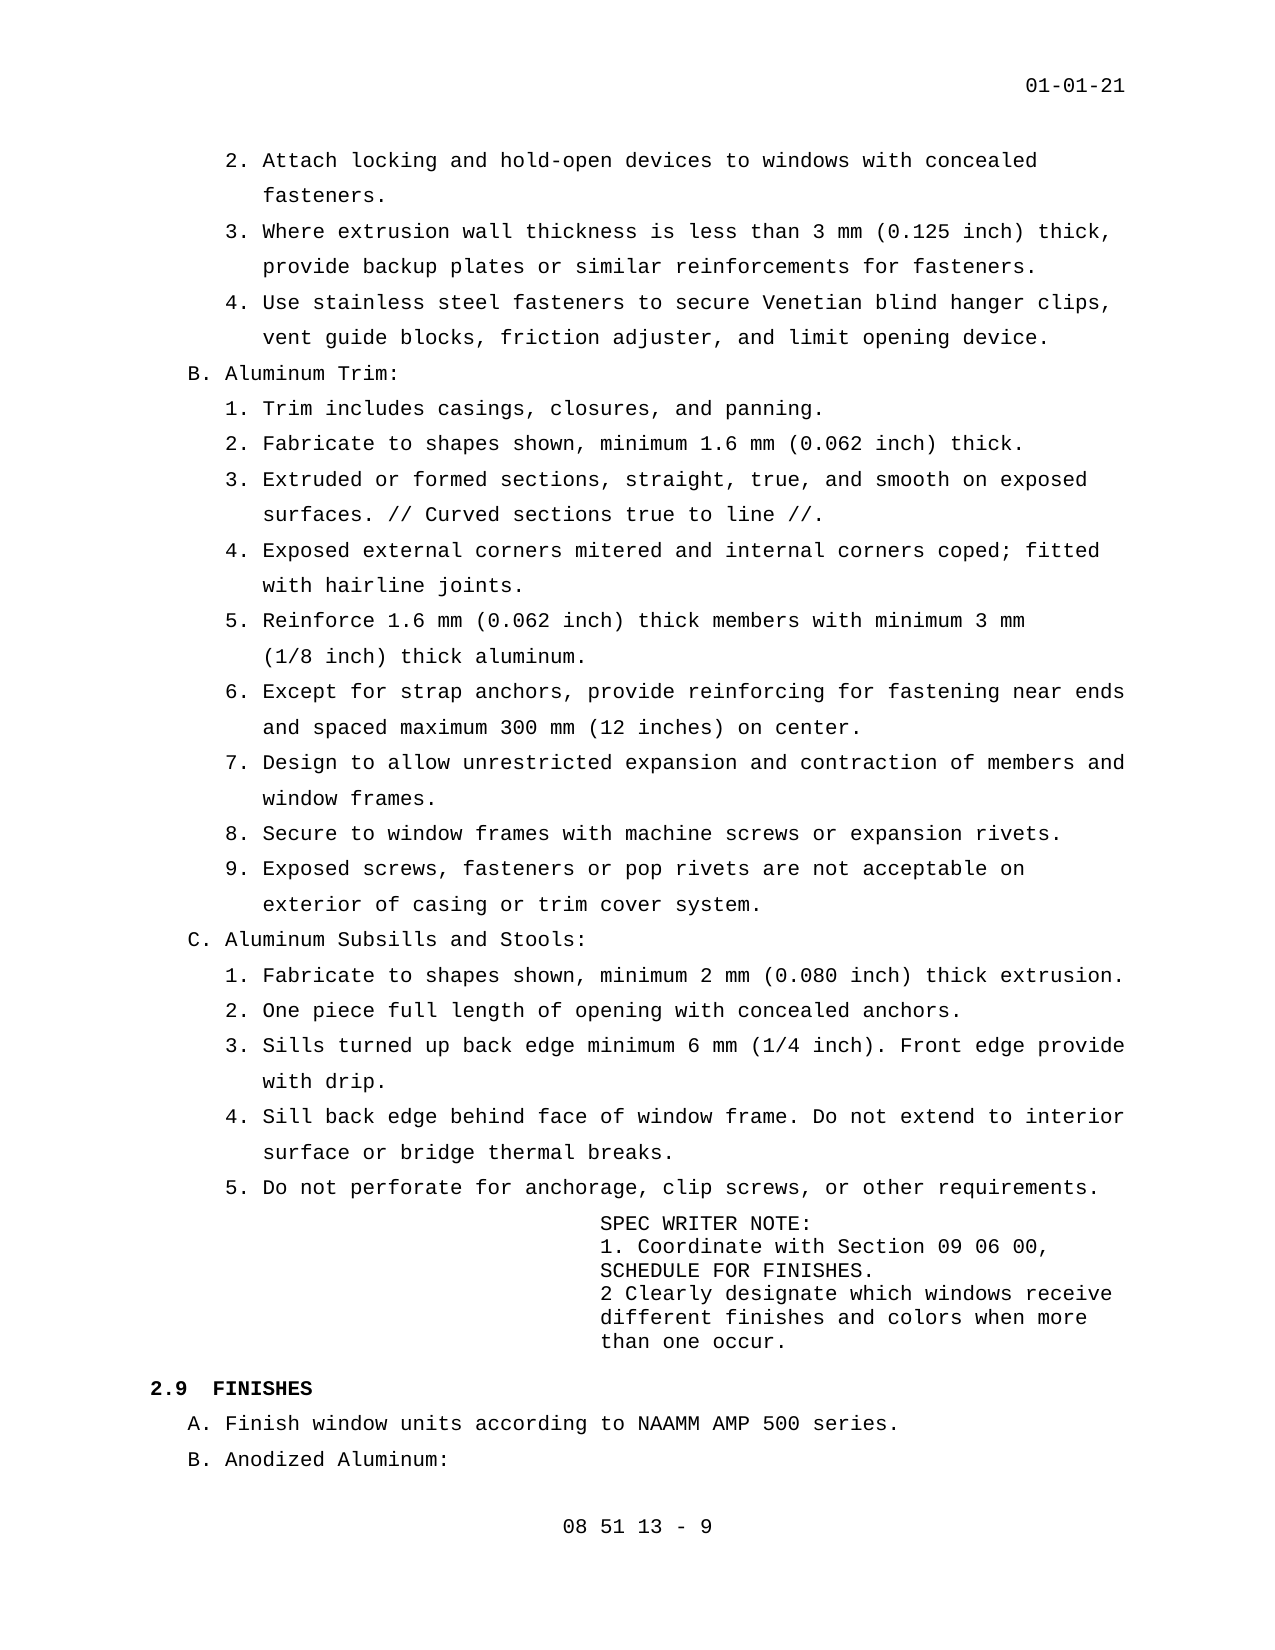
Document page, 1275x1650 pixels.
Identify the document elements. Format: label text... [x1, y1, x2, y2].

text Fabricate to shapes shown, minimum 2 mm (0.080 inch) thick extrusion. [225, 964, 1125, 988]
text Exposed external corners mitered and internal corners coped; fitted with hairline joints. [225, 539, 1125, 599]
text Anodized Aluminum: [187, 1449, 1125, 1472]
text Extruded or formed sections, straight, true, and smooth on exposed surfaces. // Curved sections true to line //. [225, 469, 1125, 528]
text Reinforce 1.6 mm (0.062 inch) thick members with minimum 3 mm (1/8 inch) thick aluminum. [225, 610, 1125, 669]
text Use stainless steel fasteners to secure Venetian blind hanger clips, vent guide blocks, friction adjuster, and limit opening device. [225, 292, 1125, 351]
text SPEC WRITER NOTE: [600, 1212, 1125, 1236]
text Design to allow unrestricted expansion and contraction of members and window frames. [225, 752, 1125, 811]
text One piece full length of opening with concealed anchors. [225, 1000, 1125, 1024]
text Aluminum Subsills and Stools: [187, 929, 1125, 953]
text Where extrusion wall thickness is less than 3 mm (0.125 inch) thick, provide backup plates or similar reinforcements for fasteners. [225, 221, 1125, 280]
text 1. Coordinate with Section 09 06 00, SCHEDULE FOR FINISHES. [600, 1236, 1125, 1283]
text 2 Clearly designate which windows receive different finishes and colors when more than one occur. [600, 1283, 1125, 1354]
text Trim includes casings, closures, and panning. [225, 398, 1125, 422]
text Sills turned up back edge minimum 6 mm (1/4 inch). Front edge provide with drip. [225, 1035, 1125, 1094]
text Attach locking and hold-open devices to windows with concealed fasteners. [225, 150, 1125, 209]
text Exposed screws, fasteners or pop rivets are not acceptable on exterior of casing or trim cover system. [225, 858, 1125, 917]
text Secure to window frames with machine screws or expansion rivets. [225, 823, 1125, 847]
text Except for strap anchors, provide reinforcing for fastening near ends and spaced maximum 300 mm (12 inches) on center. [225, 681, 1125, 740]
text Sill back edge behind face of window frame. Do not extend to interior surface or bridge thermal breaks. [225, 1106, 1125, 1165]
text Aluminum Trim: [187, 362, 1125, 386]
text Finish window units according to NAAMM AMP 500 series. [187, 1413, 1125, 1437]
text Fabricate to shapes shown, minimum 1.6 mm (0.062 inch) thick. [225, 433, 1125, 457]
list FINISHES [150, 1378, 1125, 1402]
text Do not perforate for anchorage, clip screws, or other requirements. [225, 1177, 1125, 1201]
